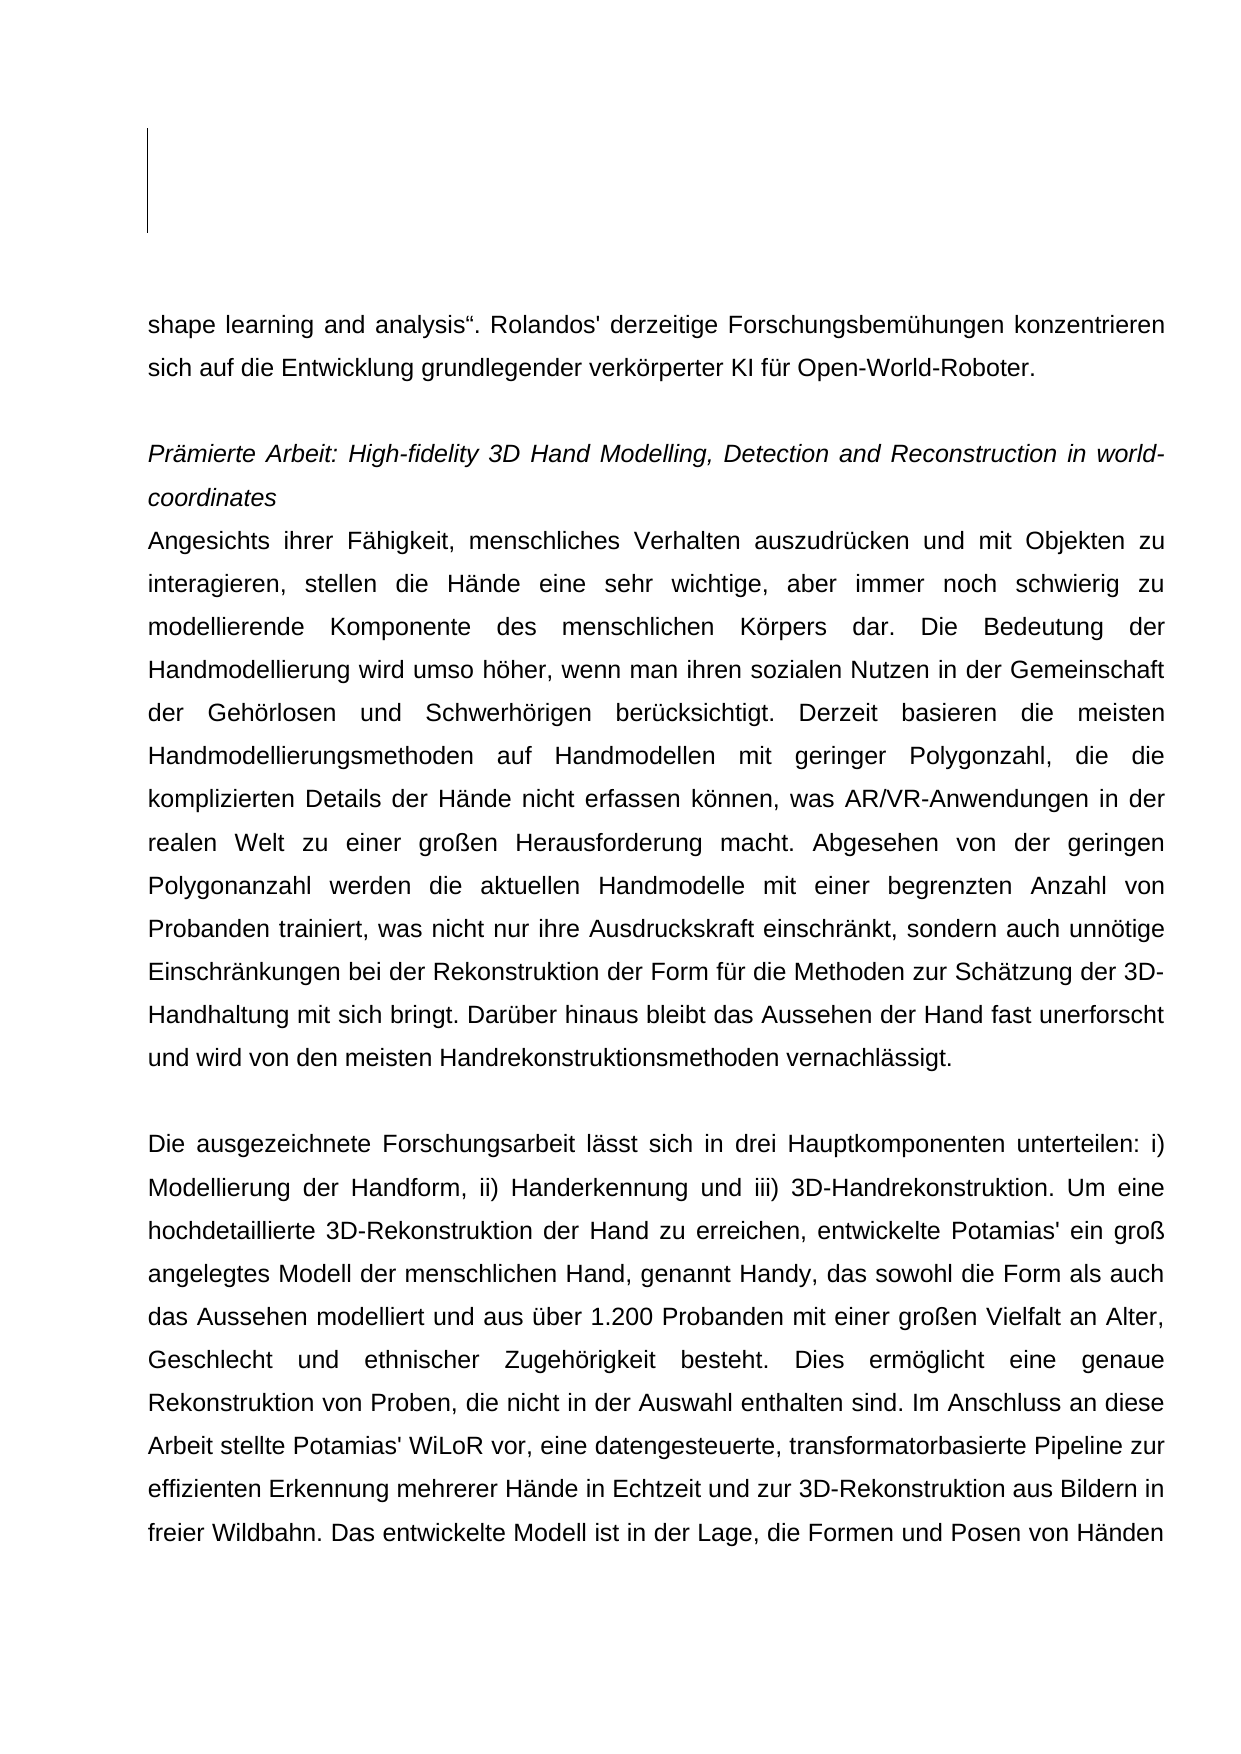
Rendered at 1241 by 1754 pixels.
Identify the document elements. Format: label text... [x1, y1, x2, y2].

text Angesichts ihrer Fähigkeit, menschliches Verhalten auszudrücken und mit Objekten zu interagieren, stellen die Hände eine sehr wichtige, aber immer noch schwierig zu modellierende Komponente des menschlichen Körpers dar. Die Bedeutung der Handmodellierung wird umso höher, wenn man ihren sozialen Nutzen in der Gemeinschaft der Gehörlosen und Schwerhörigen berücksichtigt. Derzeit basieren die meisten Handmodellierungsmethoden auf Handmodellen mit geringer Polygonzahl, die die komplizierten Details der Hände nicht erfassen können, was AR/VR-Anwendungen in der realen Welt zu einer großen Herausforderung macht. Abgesehen von der geringen Polygonanzahl werden die aktuellen Handmodelle mit einer begrenzten Anzahl von Probanden trainiert, was nicht nur ihre Ausdruckskraft einschränkt, sondern auch unnötige Einschränkungen bei der Rekonstruktion der Form für die Methoden zur Schätzung der 3D-Handhaltung mit sich bringt. Darüber hinaus bleibt das Aussehen der Hand fast unerforscht und wird von den meisten Handrekonstruktionsmethoden vernachlässigt. [148, 526, 1167, 1072]
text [148, 1129, 1167, 1546]
text Prämierte Arbeit: High-fidelity 3D Hand Modelling, Detection and Reconstruction in world-coordinates [148, 439, 1167, 511]
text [148, 310, 1167, 382]
